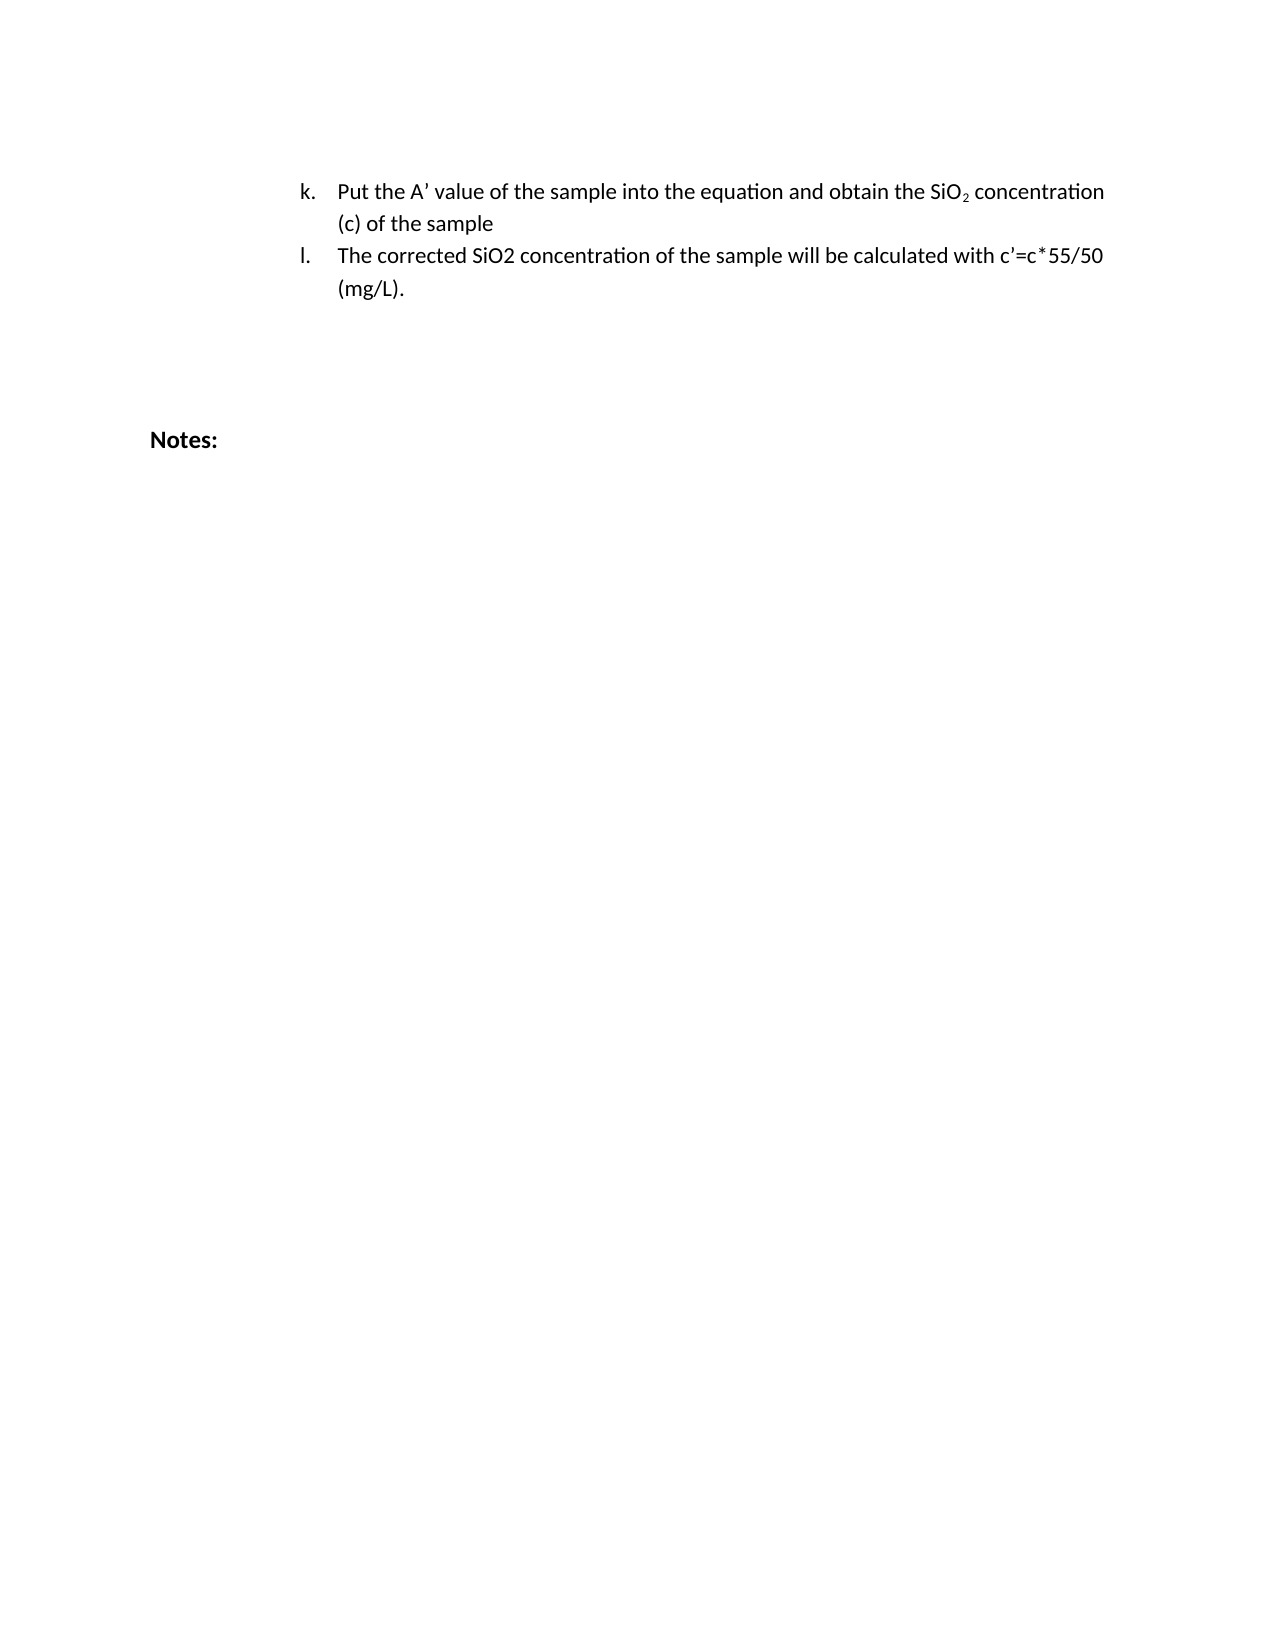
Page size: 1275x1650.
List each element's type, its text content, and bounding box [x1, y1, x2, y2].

list Put the A’ value of the sample into the equation and obtain the SiO2 concentration (c) of the sample [300, 177, 1125, 237]
text Notes: [150, 424, 1125, 455]
list The corrected SiO2 concentration of the sample will be calculated with c’=c*55/50 (mg/L). [300, 242, 1125, 302]
